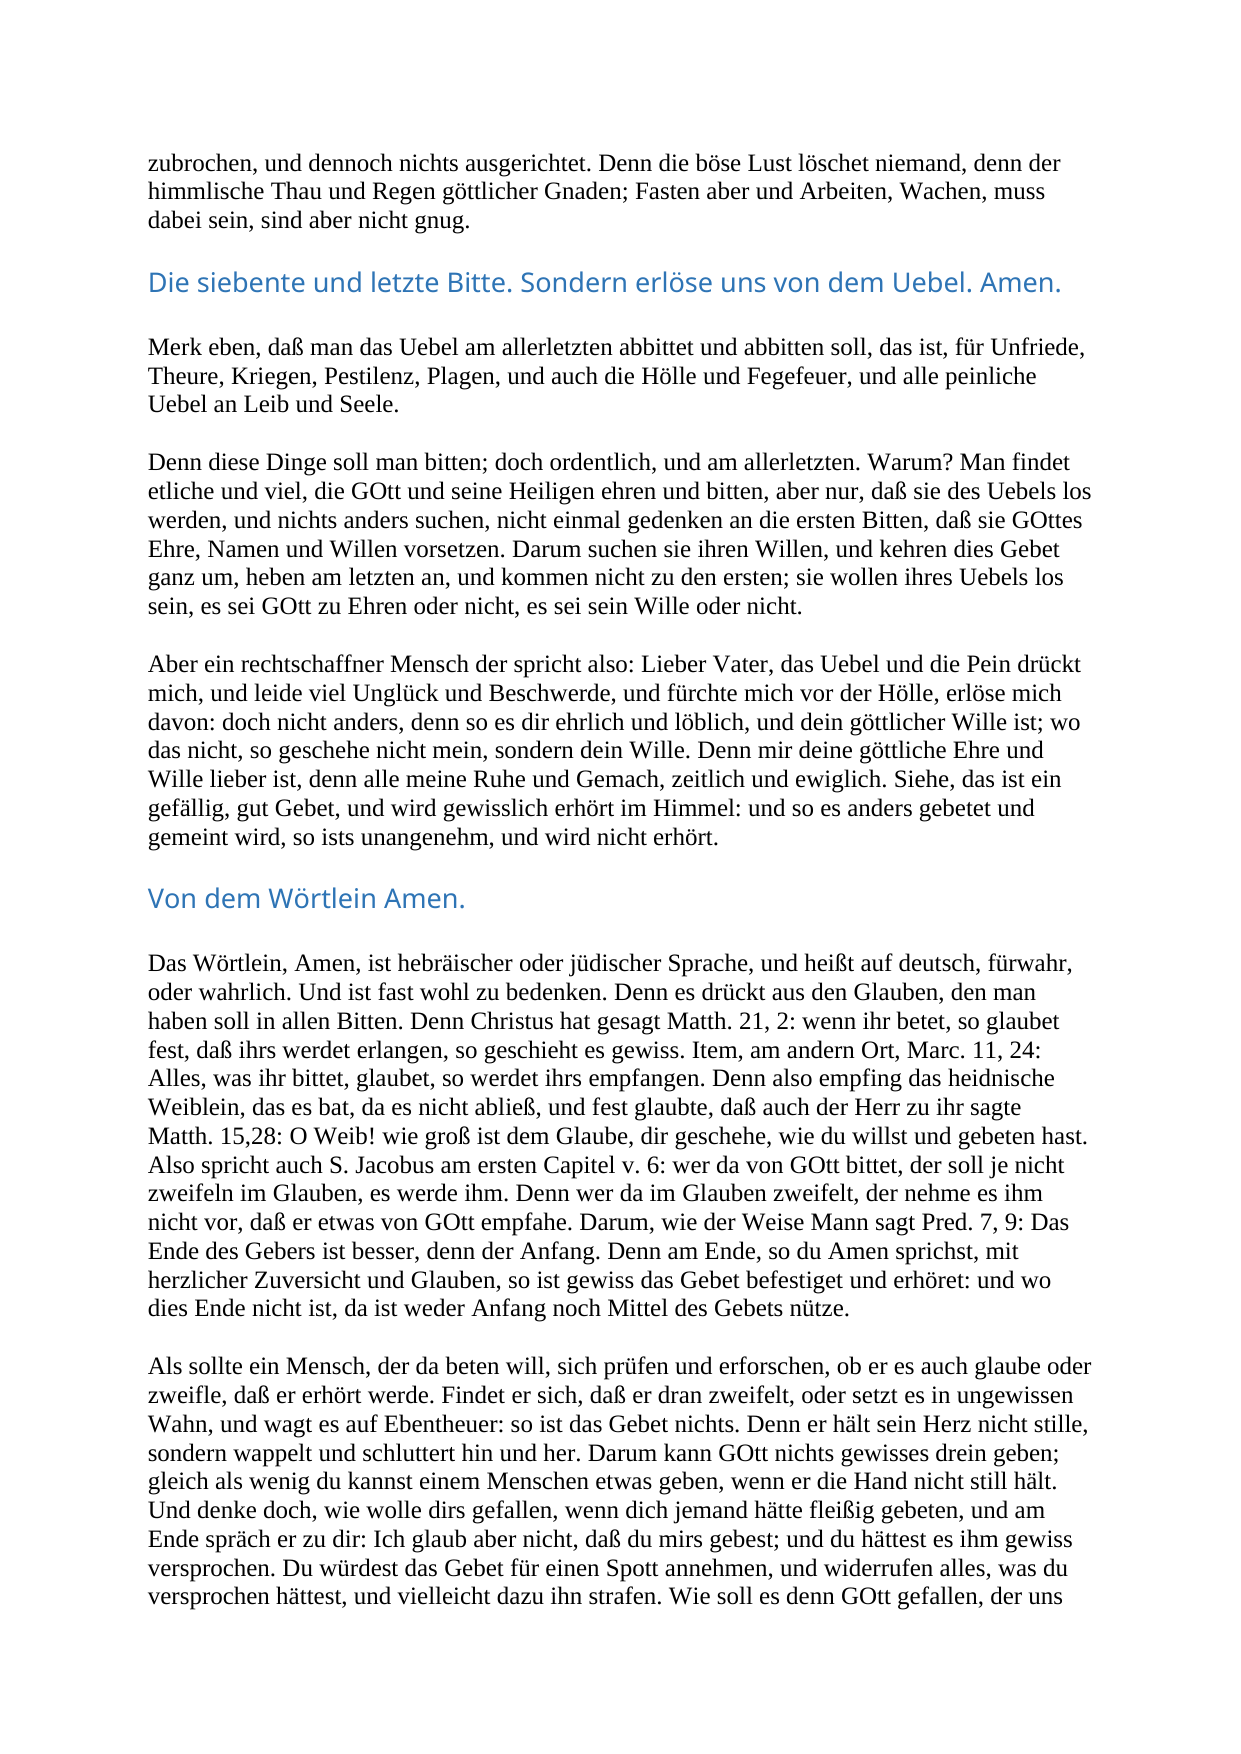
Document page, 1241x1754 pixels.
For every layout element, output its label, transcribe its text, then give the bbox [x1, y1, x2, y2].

text Das Wörtlein, Amen, ist hebräischer oder jüdischer Sprache, und heißt auf deutsch, fürwahr, oder wahrlich. Und ist fast wohl zu bedenken. Denn es drückt aus den Glauben, den man haben soll in allen Bitten. Denn Christus hat gesagt Matth. 21, 2: wenn ihr betet, so glaubet fest, daß ihrs werdet erlangen, so geschieht es gewiss. Item, am andern Ort, Marc. 11, 24: Alles, was ihr bittet, glaubet, so werdet ihrs empfangen. Denn also empfing das heidnische Weiblein, das es bat, da es nicht abließ, und fest glaubte, daß auch der Herr zu ihr sagte Matth. 15,28: O Weib! wie groß ist dem Glaube, dir geschehe, wie du willst und gebeten hast. Also spricht auch S. Jacobus am ersten Capitel v. 6: wer da von GOtt bittet, der soll je nicht zweifeln im Glauben, es werde ihm. Denn wer da im Glauben zweifelt, der nehme es ihm nicht vor, daß er etwas von GOtt empfahe. Darum, wie der Weise Mann sagt Pred. 7, 9: Das Ende des Gebers ist besser, denn der Anfang. Denn am Ende, so du Amen sprichst, mit herzlicher Zuversicht und Glauben, so ist gewiss das Gebet befestiget und erhöret: und wo dies Ende nicht ist, da ist weder Anfang noch Mittel des Gebets nütze. [148, 948, 1093, 1322]
text Denn diese Dinge soll man bitten; doch ordentlich, und am allerletzten. Warum? Man findet etliche und viel, die GOtt und seine Heiligen ehren und bitten, aber nur, daß sie des Uebels los werden, und nichts anders suchen, nicht einmal gedenken an die ersten Bitten, daß sie GOttes Ehre, Namen und Willen vorsetzen. Darum suchen sie ihren Willen, und kehren dies Gebet ganz um, heben am letzten an, und kommen nicht zu den ersten; sie wollen ihres Uebels los sein, es sei GOtt zu Ehren oder nicht, es sei sein Wille oder nicht. [148, 447, 1093, 620]
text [148, 148, 1093, 234]
subtitle Die siebente und letzte Bitte. Sondern erlöse uns von dem Uebel. Amen. [148, 263, 1093, 300]
subtitle Von dem Wörtlein Amen. [148, 879, 1093, 916]
text Aber ein rechtschaffner Mensch der spricht also: Lieber Vater, das Uebel und die Pein drückt mich, und leide viel Unglück und Beschwerde, und fürchte mich vor der Hölle, erlöse mich davon: doch nicht anders, denn so es dir ehrlich und löblich, und dein göttlicher Wille ist; wo das nicht, so geschehe nicht mein, sondern dein Wille. Denn mir deine göttliche Ehre und Wille lieber ist, denn alle meine Ruhe und Gemach, zeitlich und ewiglich. Siehe, das ist ein gefällig, gut Gebet, und wird gewisslich erhört im Himmel: und so es anders gebetet und gemeint wird, so ists unangenehm, und wird nicht erhört. [148, 649, 1093, 850]
text Merk eben, daß man das Uebel am allerletzten abbittet und abbitten soll, das ist, für Unfriede, Theure, Kriegen, Pestilenz, Plagen, und auch die Hölle und Fegefeuer, und alle peinliche Uebel an Leib und Seele. [148, 332, 1093, 418]
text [148, 1351, 1093, 1610]
